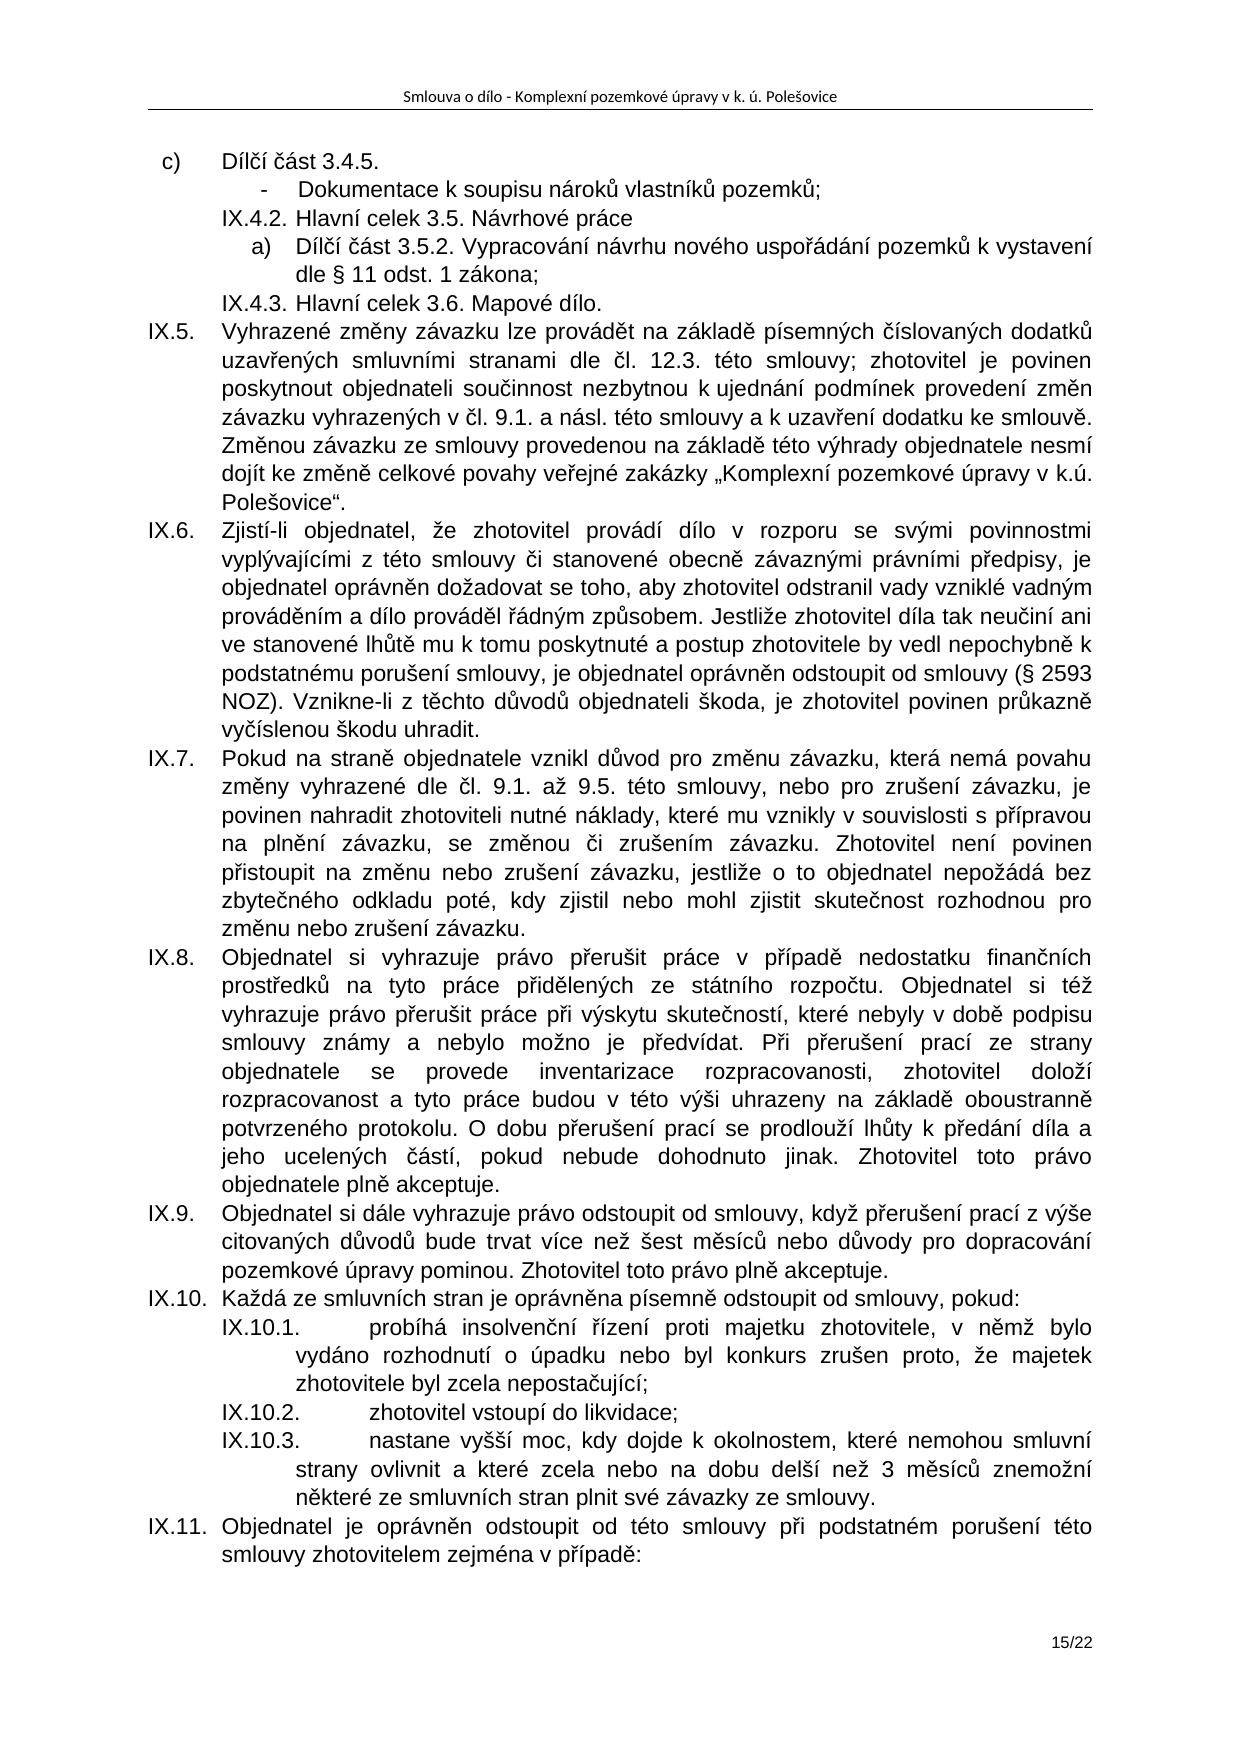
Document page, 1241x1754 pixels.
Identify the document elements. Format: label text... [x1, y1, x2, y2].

text nastane vyšší moc, kdy dojde k okolnostem, které nemohou smluvní strany ovlivnit a které zcela nebo na dobu delší než 3 měsíců znemožní některé ze smluvních stran plnit své závazky ze smlouvy. [221, 1427, 1093, 1511]
text probíhá insolvenční řízení proti majetku zhotovitele, v němž bylo vydáno rozhodnutí o úpadku nebo byl konkurs zrušen proto, že majetek zhotovitele byl zcela nepostačující; [221, 1313, 1093, 1397]
list Vyhrazené změny závazku lze provádět na základě písemných číslovaných dodatků uzavřených smluvními stranami dle čl. 12.3. této smlouvy; zhotovitel je povinen poskytnout objednateli součinnost nezbytnou k ujednání podmínek provedení změn závazku vyhrazených v čl. 9.1. a násl. této smlouvy a k uzavření dodatku ke smlouvě. Změnou závazku ze smlouvy provedenou na základě této výhrady objednatele nesmí dojít ke změně celkové povahy veřejné zakázky „Komplexní pozemkové úpravy v k.ú. Polešovice“. [148, 318, 1093, 515]
list Objednatel si vyhrazuje právo přerušit práce v případě nedostatku finančních prostředků na tyto práce přidělených ze státního rozpočtu. Objednatel si též vyhrazuje právo přerušit práce při výskytu skutečností, které nebyly v době podpisu smlouvy známy a nebylo možno je předvídat. Při přerušení prací ze strany objednatele se provede inventarizace rozpracovanosti, zhotovitel doloží rozpracovanost a tyto práce budou v této výši uhrazeny na základě oboustranně potvrzeného protokolu. O dobu přerušení prací se prodlouží lhůty k předání díla a jeho ucelených částí, pokud nebude dohodnuto jinak. Zhotovitel toto právo objednatele plně akceptuje. [148, 944, 1093, 1198]
text Hlavní celek 3.6. Mapové dílo. [221, 290, 1093, 316]
list Dílčí část 3.5.2. Vypracování návrhu nového uspořádání pozemků k vystavení dle § 11 odst. 1 zákona; [251, 233, 1093, 288]
text zhotovitel vstoupí do likvidace; [221, 1399, 1093, 1425]
list Pokud na straně objednatele vznikl důvod pro změnu závazku, která nemá povahu změny vyhrazené dle čl. 9.1. až 9.5. této smlouvy, nebo pro zrušení závazku, je povinen nahradit zhotoviteli nutné náklady, které mu vznikly v souvislosti s přípravou na plnění závazku, se změnou či zrušením závazku. Zhotovitel není povinen přistoupit na změnu nebo zrušení závazku, jestliže o to objednatel nepožádá bez zbytečného odkladu poté, kdy zjistil nebo mohl zjistit skutečnost rozhodnou pro změnu nebo zrušení závazku. [148, 745, 1093, 942]
list Dílčí část 3.4.5. [148, 148, 1093, 174]
list Dokumentace k soupisu nároků vlastníků pozemků; [260, 176, 1093, 202]
list Každá ze smluvních stran je oprávněna písemně odstoupit od smlouvy, pokud: [148, 1285, 1093, 1311]
list Zjistí-li objednatel, že zhotovitel provádí dílo v rozporu se svými povinnostmi vyplývajícími z této smlouvy či stanovené obecně závaznými právními předpisy, je objednatel oprávněn dožadovat se toho, aby zhotovitel odstranil vady vzniklé vadným prováděním a dílo prováděl řádným způsobem. Jestliže zhotovitel díla tak neučiní ani ve stanovené lhůtě mu k tomu poskytnuté a postup zhotovitele by vedl nepochybně k podstatnému porušení smlouvy, je objednatel oprávněn odstoupit od smlouvy (§ 2593 NOZ). Vznikne-li z těchto důvodů objednateli škoda, je zhotovitel povinen průkazně vyčíslenou škodu uhradit. [148, 517, 1093, 743]
list Objednatel je oprávněn odstoupit od této smlouvy při podstatném porušení této smlouvy zhotovitelem zejména v případě: [148, 1513, 1093, 1567]
list Objednatel si dále vyhrazuje právo odstoupit od smlouvy, když přerušení prací z výše citovaných důvodů bude trvat více než šest měsíců nebo důvody pro dopracování pozemkové úpravy pominou. Zhotovitel toto právo plně akceptuje. [148, 1200, 1093, 1283]
text Hlavní celek 3.5. Návrhové práce [221, 204, 1093, 231]
